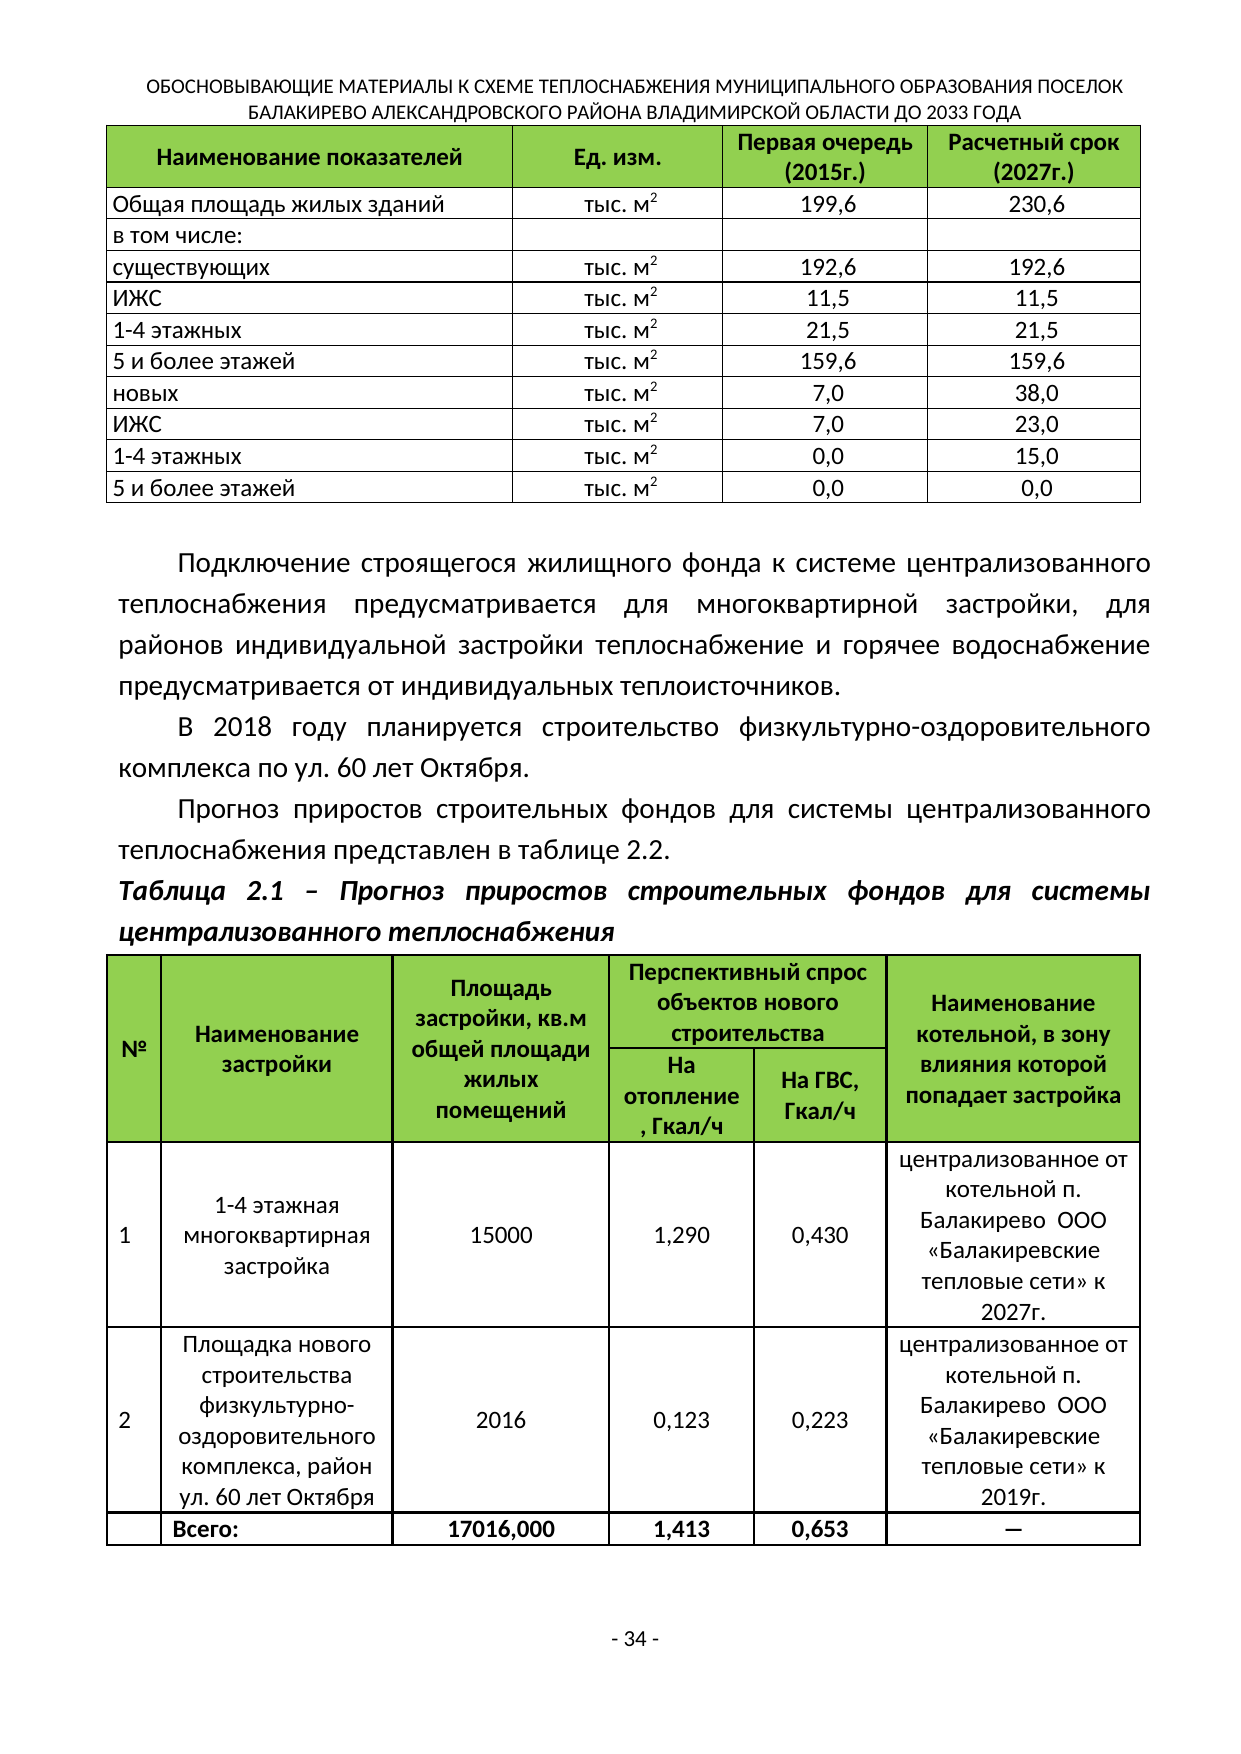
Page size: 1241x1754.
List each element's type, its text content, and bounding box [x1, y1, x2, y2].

table_cell На отопление, Гкал/ч [610, 1049, 753, 1141]
table_cell 7,0 [723, 377, 927, 408]
table_cell 1-4 этажных [107, 314, 512, 344]
table_cell тыс. м2 [513, 472, 722, 502]
table_cell 5 и более этажей [107, 472, 512, 502]
table_cell 192,6 [723, 251, 927, 281]
table_cell централизованное от котельной п. Балакирево ООО «Балакиревские тепловые сети» к 2027г. [888, 1143, 1139, 1326]
table_cell в том числе: [107, 219, 512, 250]
table_cell новых [107, 377, 512, 408]
table_cell 21,5 [723, 314, 927, 344]
table_cell 159,6 [723, 346, 927, 376]
table_cell 2016 [394, 1328, 608, 1511]
table_cell 0,123 [610, 1328, 753, 1511]
table_cell тыс. м2 [513, 314, 722, 344]
table_cell 192,6 [928, 251, 1140, 281]
table_cell 1-4 этажных [107, 440, 512, 471]
table_cell 0,0 [928, 472, 1140, 502]
table_header № [108, 956, 160, 1141]
table_cell [928, 219, 1140, 250]
table_cell 11,5 [723, 283, 927, 313]
table_cell [723, 219, 927, 250]
table_cell тыс. м2 [513, 283, 722, 313]
table_cell 1,413 [610, 1514, 753, 1544]
table_cell ― [888, 1514, 1139, 1544]
table_cell Площадка нового строительства физкультурно-оздоровительного комплекса, район ул. 60 лет Октября [162, 1328, 391, 1511]
table_cell 1-4 этажная многоквартирная застройка [162, 1143, 391, 1326]
text В 2018 году планируется строительство физкультурно-оздоровительного комплекса по ул. 60 лет Октября. [118, 708, 1152, 784]
table_cell ИЖС [107, 283, 512, 313]
table_cell 0,430 [755, 1143, 885, 1326]
table_cell 159,6 [928, 346, 1140, 376]
table_cell централизованное от котельной п. Балакирево ООО «Балакиревские тепловые сети» к 2019г. [888, 1328, 1139, 1511]
table_cell 23,0 [928, 409, 1140, 439]
table_cell 1 [108, 1143, 160, 1326]
table_cell 0,0 [723, 472, 927, 502]
table_cell 0,0 [723, 440, 927, 471]
table_cell тыс. м2 [513, 440, 722, 471]
table_header Наименование показателей [107, 126, 512, 187]
table_cell существующих [107, 251, 512, 281]
table_cell 11,5 [928, 283, 1140, 313]
table_cell 199,6 [723, 188, 927, 218]
table_cell 1,290 [610, 1143, 753, 1326]
table_cell 17016,000 [394, 1514, 608, 1544]
text Таблица 2.1 – Прогноз приростов строительных фондов для системы централизованного теплоснабжения [118, 872, 1152, 948]
table_cell 15000 [394, 1143, 608, 1326]
table_header Наименование застройки [162, 956, 391, 1141]
table_cell 0,223 [755, 1328, 885, 1511]
table_cell На ГВС, Гкал/ч [755, 1049, 885, 1141]
table_cell тыс. м2 [513, 409, 722, 439]
table_header Расчетный срок (2027г.) [928, 126, 1140, 187]
table_cell 38,0 [928, 377, 1140, 408]
table_cell 7,0 [723, 409, 927, 439]
table_cell 5 и более этажей [107, 346, 512, 376]
table_cell тыс. м2 [513, 346, 722, 376]
table_cell 15,0 [928, 440, 1140, 471]
table_cell тыс. м2 [513, 251, 722, 281]
table_cell 0,653 [755, 1514, 885, 1544]
table_cell тыс. м2 [513, 188, 722, 218]
table_header Первая очередь (2015г.) [723, 126, 927, 187]
table_header Наименование котельной, в зону влияния которой попадает застройка [888, 956, 1139, 1141]
table_cell 230,6 [928, 188, 1140, 218]
table_header Перспективный спрос объектов нового строительства [610, 956, 885, 1047]
table_cell 2 [108, 1328, 160, 1511]
text Подключение строящегося жилищного фонда к системе централизованного теплоснабжения предусматривается для многоквартирной застройки, для районов индивидуальной застройки теплоснабжение и горячее водоснабжение предусматривается от индивидуальных теплоисточников. [118, 544, 1152, 703]
table_cell [108, 1514, 160, 1544]
table_cell 21,5 [928, 314, 1140, 344]
table_cell Всего: [162, 1514, 391, 1544]
table_header Площадь застройки, кв.м общей площади жилых помещений [394, 956, 608, 1141]
text Прогноз приростов строительных фондов для системы централизованного теплоснабжения представлен в таблице 2.2. [118, 790, 1152, 866]
table_cell [513, 219, 722, 250]
table_header Ед. изм. [513, 126, 722, 187]
table_cell тыс. м2 [513, 377, 722, 408]
table_cell Общая площадь жилых зданий [107, 188, 512, 218]
table_cell ИЖС [107, 409, 512, 439]
